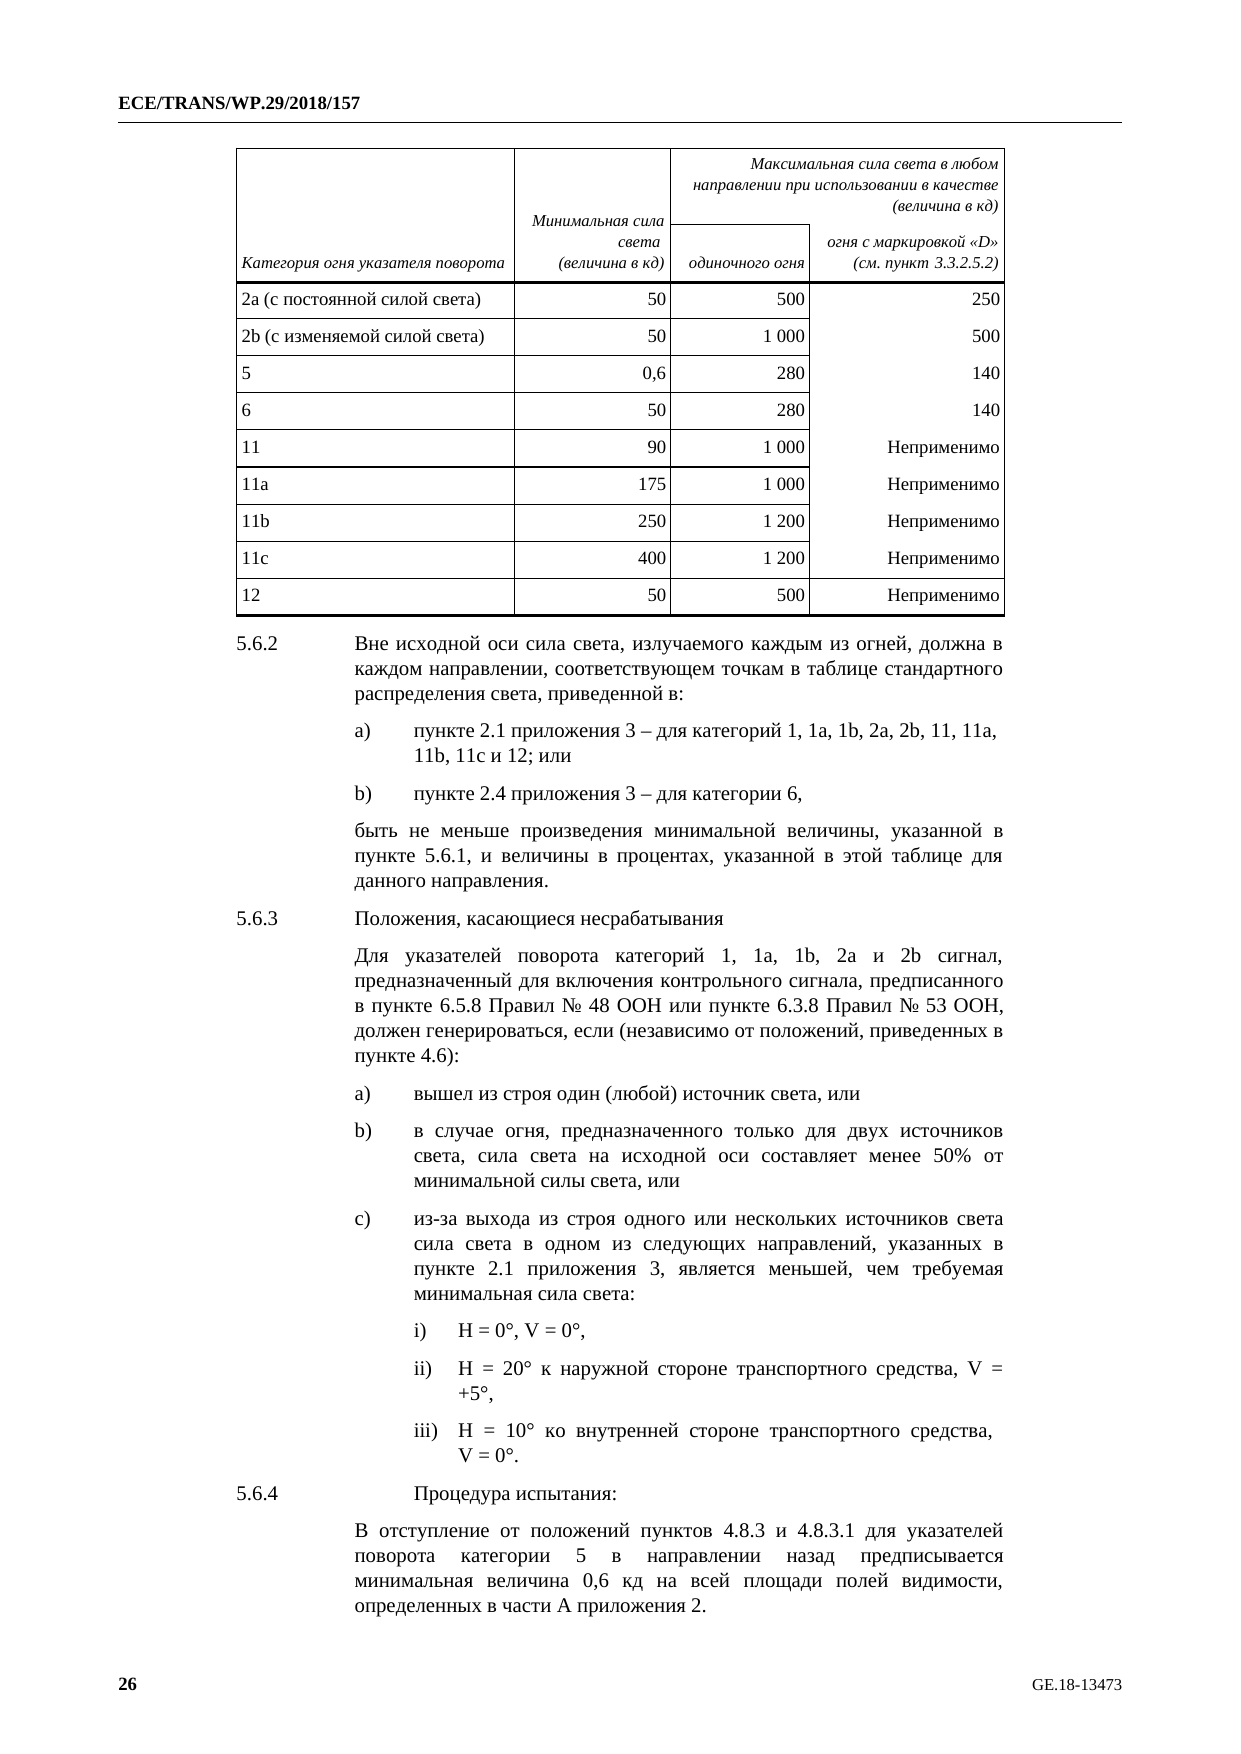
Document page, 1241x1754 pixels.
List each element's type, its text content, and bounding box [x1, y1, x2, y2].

table_cell 50 [515, 284, 670, 318]
text c) из-за выхода из строя одного или нескольких источников света сила света в одном из следующих направлений, указанных в пункте 2.1 приложения 3, является меньшей, чем требуемая минимальная сила света: [354, 1205, 1004, 1305]
table_header Категория огня указателя поворота [237, 149, 514, 281]
table_cell 175 [515, 468, 670, 503]
table_cell Неприменимо [810, 504, 1004, 541]
table_cell Неприменимо [810, 466, 1004, 503]
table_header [671, 149, 1004, 224]
table_cell 11а [237, 468, 514, 503]
table_cell Неприменимо [810, 541, 1004, 578]
text a) вышел из строя один (любой) источник света, или [354, 1080, 1004, 1105]
text быть не меньше произведения минимальной величины, указанной в пункте 5.6.1, и величины в процентах, указанной в этой таблице для данного направления. [354, 817, 1004, 892]
table_cell 1 200 [671, 505, 809, 541]
table_cell 0,6 [515, 356, 670, 392]
text 5.6.4 Процедура испытания: [236, 1480, 1004, 1505]
table_cell 11с [237, 542, 514, 578]
text iii) H = 10° ко внутренней стороне транспортного средства, V = 0°. [413, 1417, 1004, 1467]
table_cell 11b [237, 505, 514, 541]
list пункте 2.4 приложения 3 – для категории 6, [354, 780, 1004, 805]
text ii) H = 20° к наружной стороне транспортного средства, V = +5°, [413, 1355, 1004, 1405]
table_cell 12 [237, 579, 514, 614]
table_cell 500 [671, 284, 809, 318]
table_cell 1 000 [671, 468, 809, 503]
table_cell 280 [671, 356, 809, 392]
table_cell 1 000 [671, 319, 809, 355]
table_cell 400 [515, 542, 670, 578]
table_cell 2b (с изменяемой силой света) [237, 319, 514, 355]
table_header Минимальная сила света (величина в кд) [515, 149, 670, 281]
table_cell 140 [810, 355, 1004, 392]
text Для указателей поворота категорий 1, 1a, 1b, 2a и 2b сигнал, предназначенный для включения контрольного сигнала, предписанного в пункте 6.5.8 Правил № 48 ООН или пункте 6.3.8 Правил № 53 ООН, должен генерироваться, если (независимо от положений, приведенных в пункте 4.6): [354, 942, 1004, 1067]
text b) в случае огня, предназначенного только для двух источников света, сила света на исходной оси составляет менее 50% от минимальной силы света, или [354, 1117, 1004, 1192]
table_cell 5 [237, 356, 514, 392]
table_cell Неприменимо [810, 579, 1004, 614]
table_cell 50 [515, 393, 670, 429]
text 5.6.2 Вне исходной оси сила света, излучаемого каждым из огней, должна в каждом направлении, соответствующем точкам в таблице стандартного распределения света, приведенной в: [236, 630, 1004, 705]
table_cell 1 000 [671, 430, 809, 466]
text 5.6.3 Положения, касающиеся несрабатывания [236, 905, 1004, 930]
table_cell 50 [515, 579, 670, 614]
text i) H = 0°, V = 0°, [413, 1317, 1004, 1342]
table_cell Неприменимо [810, 429, 1004, 466]
table_cell 500 [671, 579, 809, 614]
table_cell 1 200 [671, 542, 809, 578]
table_cell 50 [515, 319, 670, 355]
table_cell 6 [237, 393, 514, 429]
table_cell 140 [810, 392, 1004, 429]
table_cell 2a (с постоянной силой света) [237, 284, 514, 318]
text В отступление от положений пунктов 4.8.3 и 4.8.3.1 для указателей поворота категории 5 в направлении назад предписывается минимальная величина 0,6 кд на всей площади полей видимости, определенных в части А приложения 2. [236, 1517, 1004, 1617]
table_cell одиночного огня [671, 225, 809, 281]
table_cell 250 [810, 284, 1004, 318]
table_cell 11 [237, 430, 514, 466]
table_cell 250 [515, 505, 670, 541]
table_cell 280 [671, 393, 809, 429]
table_cell 500 [810, 318, 1004, 355]
list пункте 2.1 приложения 3 – для категорий 1, 1a, 1b, 2a, 2b, 11, 11a, 11b, 11c и 12; или [354, 717, 1004, 767]
table_cell 90 [515, 430, 670, 466]
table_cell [810, 224, 1004, 281]
